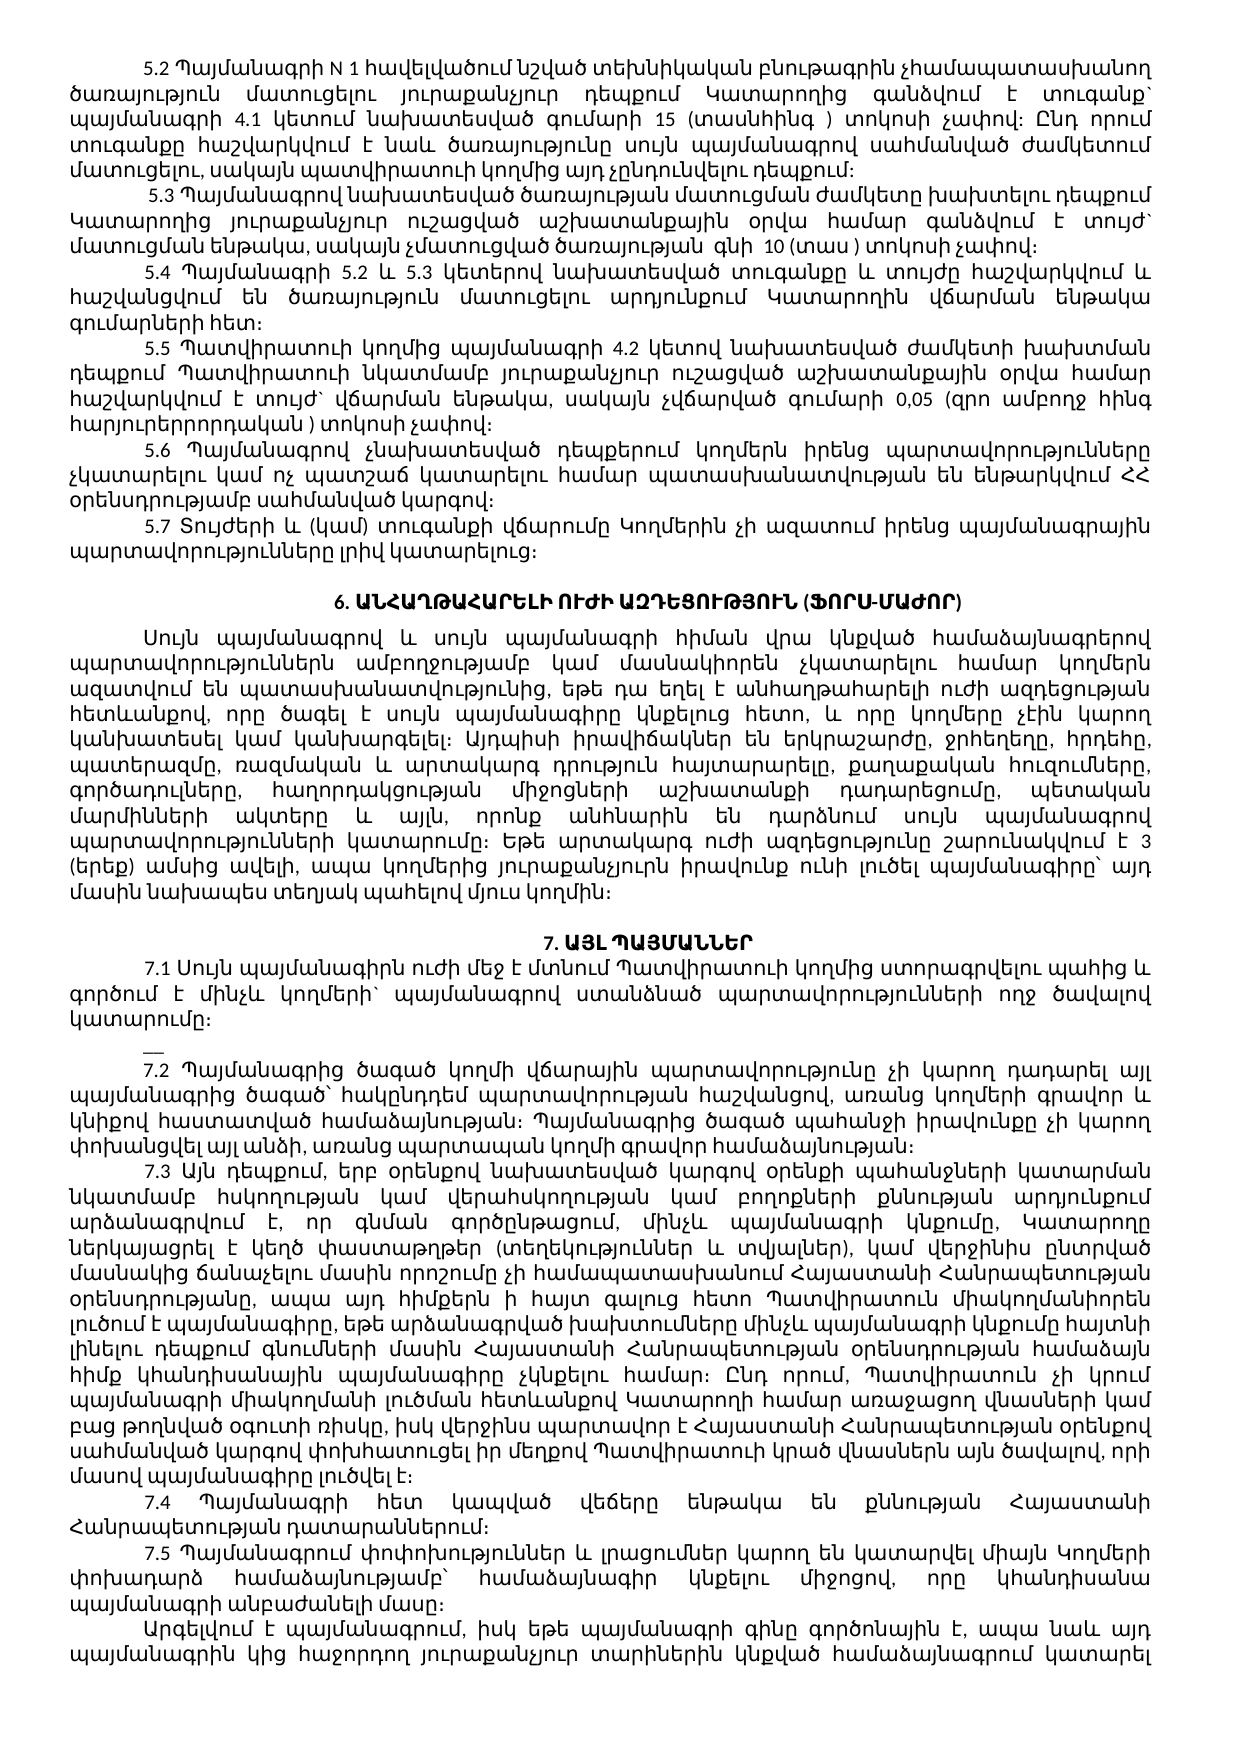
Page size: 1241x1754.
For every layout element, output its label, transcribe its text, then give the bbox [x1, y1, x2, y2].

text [69, 1616, 1152, 1667]
text 5.4 Պայմանագրի 5.2 և 5.3 կետերով նախատեսված տուգանքը և տույժը հաշվարկվում և հաշվանցվում են ծառայություն մատուցելու արդյունքում Կատարողին վճարման ենթակա գումարների հետ։ [69, 259, 1152, 335]
text 7.2 Պայմանագրից ծագած կողմի վճարային պարտավորությունը չի կարող դադարել այլ պայմանագրից ծագած՝ հակընդդեմ պարտավորության հաշվանցով, առանց կողմերի գրավոր և կնիքով հաստատված համաձայնության։ Պայմանագրից ծագած պահանջի իրավունքը չի կարող փոխանցվել այլ անձի, առանց պարտապան կողմի գրավոր համաձայնության։ [69, 1057, 1152, 1159]
text 5.2 Պայմանագրի N 1 հավելվածում նշված տեխնիկական բնութագրին չհամապատասխանող ծառայություն մատուցելու յուրաքանչյուր դեպքում Կատարողից գանձվում է տուգանք` պայմանագրի 4.1 կետում նախատեսված գումարի 15 (տասնհինգ ) տոկոսի չափով: Ընդ որում տուգանքը հաշվարկվում է նաև ծառայությունը սույն պայմանագրով սահմանված ժամկետում մատուցելու, սակայն պատվիրատուի կողմից այդ չընդունվելու դեպքում: [69, 56, 1152, 183]
text 5.3 Պայմանագրով նախատեսված ծառայության մատուցման ժամկետը խախտելու դեպքում Կատարողից յուրաքանչյուր ուշացված աշխատանքային օրվա համար գանձվում է տույժ` մատուցման ենթակա, սակայն չմատուցված ծառայության գնի 10 (տաս ) տոկոսի չափով։ [69, 183, 1152, 259]
text 5.6 Պայմանագրով չնախատեսված դեպքերում կողմերն իրենց պարտավորությունները չկատարելու կամ ոչ պատշաճ կատարելու համար պատասխանատվության են ենթարկվում ՀՀ օրենսդրությամբ սահմանված կարգով։ [69, 437, 1152, 513]
text 7.1 Սույն պայմանագիրն ուժի մեջ է մտնում Պատվիրատուի կողմից ստորագրվելու պահից և գործում է մինչև կողմերի` պայմանագրով ստանձնած պարտավորությունների ողջ ծավալով կատարումը։ [69, 955, 1152, 1032]
text 7.5 Պայմանագրում փոփոխություններ և լրացումներ կարող են կատարվել միայն Կողմերի փոխադարձ համաձայնությամբ՝ համաձայնագիր կնքելու միջոցով, որը կհանդիսանա պայմանագրի անբաժանելի մասը։ [69, 1540, 1152, 1616]
text 7. ԱՅԼ ՊԱՅՄԱՆՆԵՐ [69, 930, 1152, 955]
text 7.3 Այն դեպքում, երբ օրենքով նախատեսված կարգով օրենքի պահանջների կատարման նկատմամբ հսկողության կամ վերահսկողության կամ բողոքների քննության արդյունքում արձանագրվում է, որ գնման գործընթացում, մինչև պայմանագրի կնքումը, Կատարողը ներկայացրել է կեղծ փաստաթղթեր (տեղեկություններ և տվյալներ), կամ վերջինիս ընտրված մասնակից ճանաչելու մասին որոշումը չի համապատասխանում Հայաստանի Հանրապետության օրենսդրությանը, ապա այդ հիմքերն ի հայտ գալուց հետո Պատվիրատուն միակողմանիորեն լուծում է պայմանագիրը, եթե արձանագրված խախտումները մինչև պայմանագրի կնքումը հայտնի լինելու դեպքում գնումների մասին Հայաստանի Հանրապետության օրենսդրության համաձայն հիմք կհանդիսանային պայմանագիրը չկնքելու համար։ Ընդ որում, Պատվիրատուն չի կրում պայմանագրի միակողմանի լուծման հետևանքով Կատարողի համար առաջացող վնասների կամ բաց թողնված օգուտի ռիսկը, իսկ վերջինս պարտավոր է Հայաստանի Հանրապետության օրենքով սահմանված կարգով փոխհատուցել իր մեղքով Պատվիրատուի կրած վնասներն այն ծավալով, որի մասով պայմանագիրը լուծվել է։ [69, 1159, 1152, 1489]
text Սույն պայմանագրով և սույն պայմանագրի հիման վրա կնքված համաձայնագրերով պարտավորություններն ամբողջությամբ կամ մասնակիորեն չկատարելու համար կողմերն ազատվում են պատասխանատվությունից, եթե դա եղել է անհաղթահարելի ուժի ազդեցության հետևանքով, որը ծագել է սույն պայմանագիրը կնքելուց հետո, և որը կողմերը չէին կարող կանխատեսել կամ կանխարգելել։ Այդպիսի իրավիճակներ են երկրաշարժը, ջրհեղեղը, հրդեհը, պատերազմը, ռազմական և արտակարգ դրություն հայտարարելը, քաղաքական հուզումները, գործադուլները, հաղորդակցության միջոցների աշխատանքի դադարեցումը, պետական մարմինների ակտերը և այլն, որոնք անհնարին են դարձնում սույն պայմանագրով պարտավորությունների կատարումը։ Եթե արտակարգ ուժի ազդեցությունը շարունակվում է 3 (երեք) ամսից ավելի, ապա կողմերից յուրաքանչյուրն իրավունք ունի լուծել պայմանագիրը՝ այդ մասին նախապես տեղյակ պահելով մյուս կողմին։ [69, 625, 1152, 904]
text __ [69, 1032, 1152, 1057]
text 5.7 Տույժերի և (կամ) տուգանքի վճարումը Կողմերին չի ազատում իրենց պայմանագրային պարտավորությունները լրիվ կատարելուց։ [69, 513, 1152, 564]
text 5.5 Պատվիրատուի կողմից պայմանագրի 4.2 կետով նախատեսված ժամկետի խախտման դեպքում Պատվիրատուի նկատմամբ յուրաքանչյուր ուշացված աշխատանքային օրվա համար հաշվարկվում է տույժ` վճարման ենթակա, սակայն չվճարված գումարի 0,05 (զրո ամբողջ հինգ հարյուրերրորդական ) տոկոսի չափով։ [69, 335, 1152, 437]
text 6. ԱՆՀԱՂԹԱՀԱՐԵԼԻ ՈՒԺԻ ԱԶԴԵՑՈՒԹՅՈՒՆ (ՖՈՐՍ-ՄԱԺՈՐ) [69, 589, 1152, 615]
text 7.4 Պայմանագրի հետ կապված վեճերը ենթակա են քննության Հայաստանի Հանրապետության դատարաններում։ [69, 1489, 1152, 1540]
